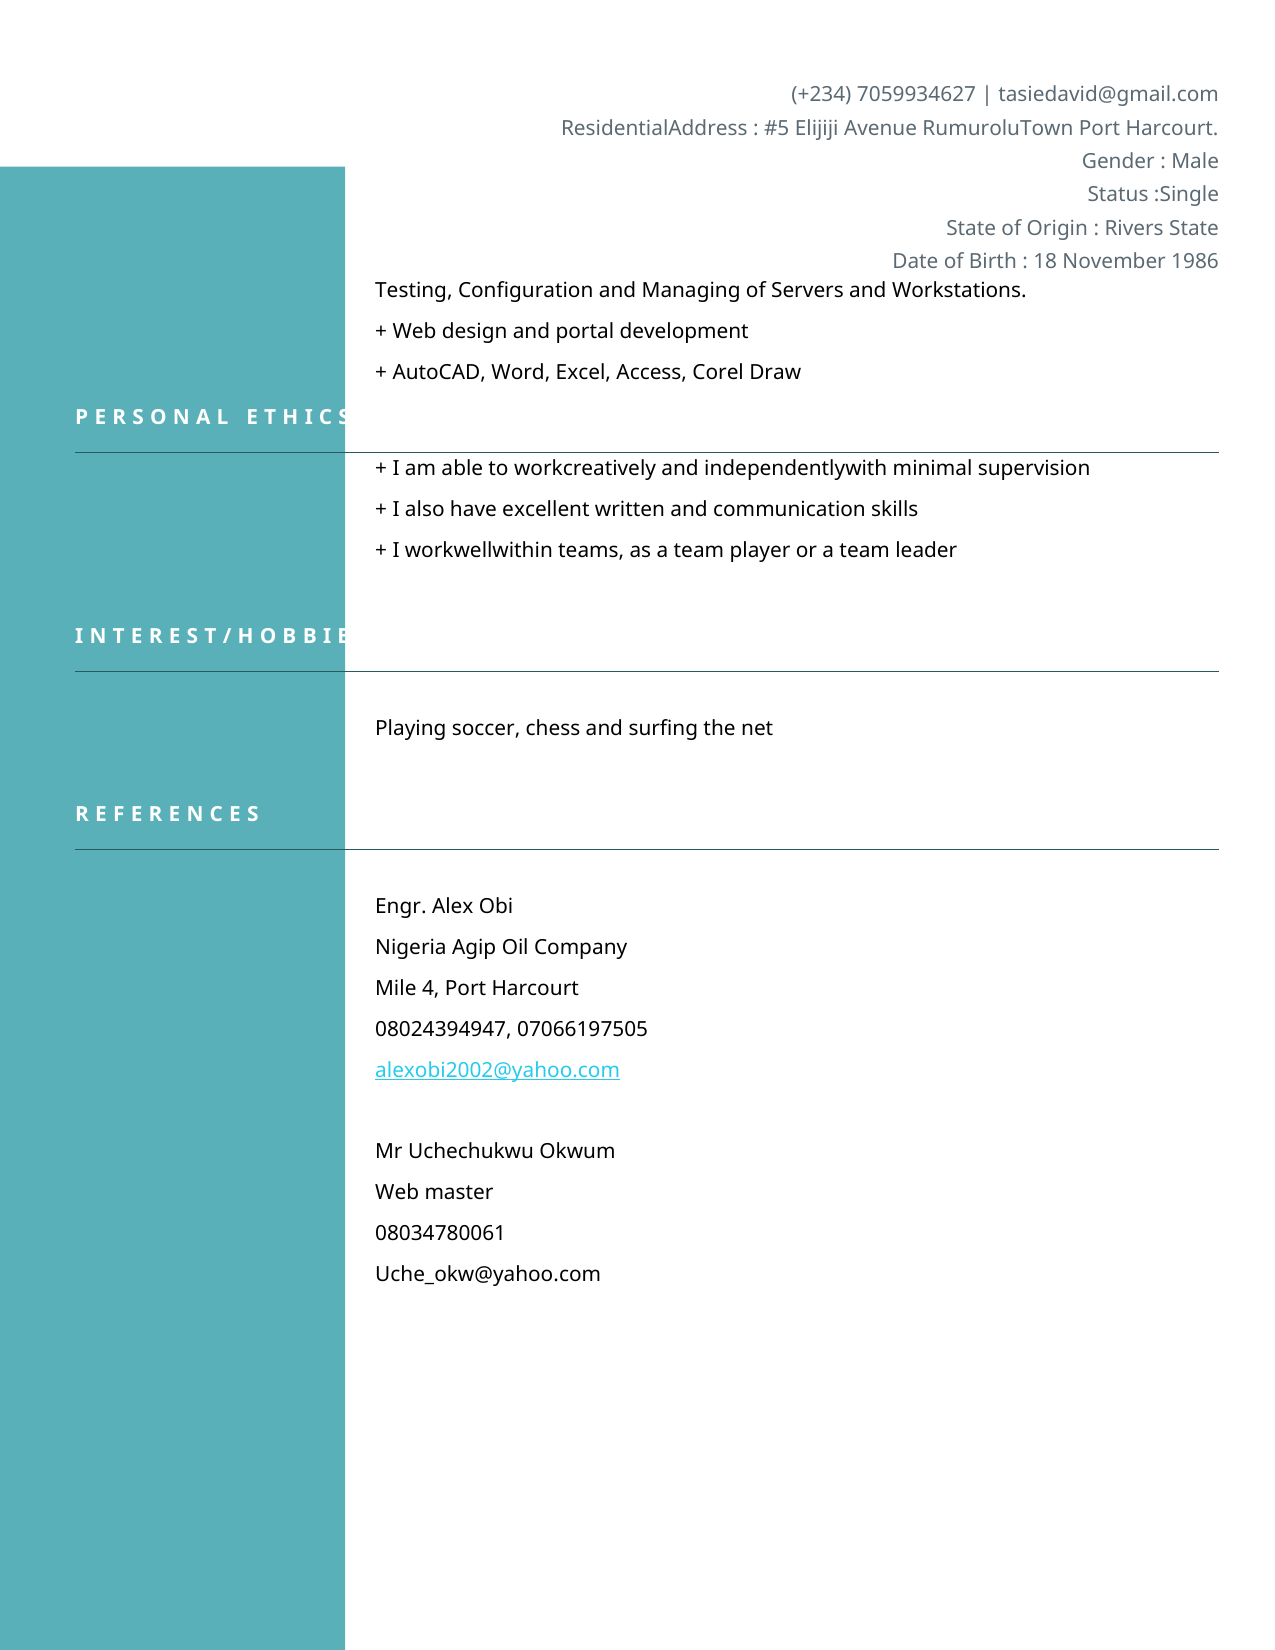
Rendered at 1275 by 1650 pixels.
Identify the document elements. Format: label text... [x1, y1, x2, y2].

text Mile 4, Port Harcourt [300, 973, 1219, 1001]
subtitle PERSONAL ETHICS [75, 398, 1219, 452]
text alexobi2002@yahoo.com [300, 1055, 1219, 1083]
text Playing soccer, chess and surfing the net [300, 713, 1219, 741]
text + I am able to workcreatively and independentlywith minimal supervision [300, 453, 1219, 481]
text 08034780061 [300, 1218, 1219, 1247]
text Web master [300, 1177, 1219, 1206]
text + I workwellwithin teams, as a team player or a team leader [300, 535, 1219, 563]
text + I also have excellent written and communication skills [300, 494, 1219, 522]
text 08024394947, 07066197505 [300, 1014, 1219, 1042]
text + AutoCAD, Word, Excel, Access, Corel Draw [300, 357, 1219, 385]
subtitle interest/hobbies [75, 617, 1219, 671]
text + Web design and portal development [300, 316, 1219, 344]
text Testing, Configuration and Managing of Servers and Workstations. [300, 275, 1219, 303]
text Uche_okw@yahoo.com [300, 1259, 1219, 1288]
subtitle REFERENCES [75, 795, 1219, 849]
text Nigeria Agip Oil Company [300, 932, 1219, 960]
text Engr. Alex Obi [300, 891, 1219, 919]
text Mr Uchechukwu Okwum [300, 1137, 1219, 1165]
